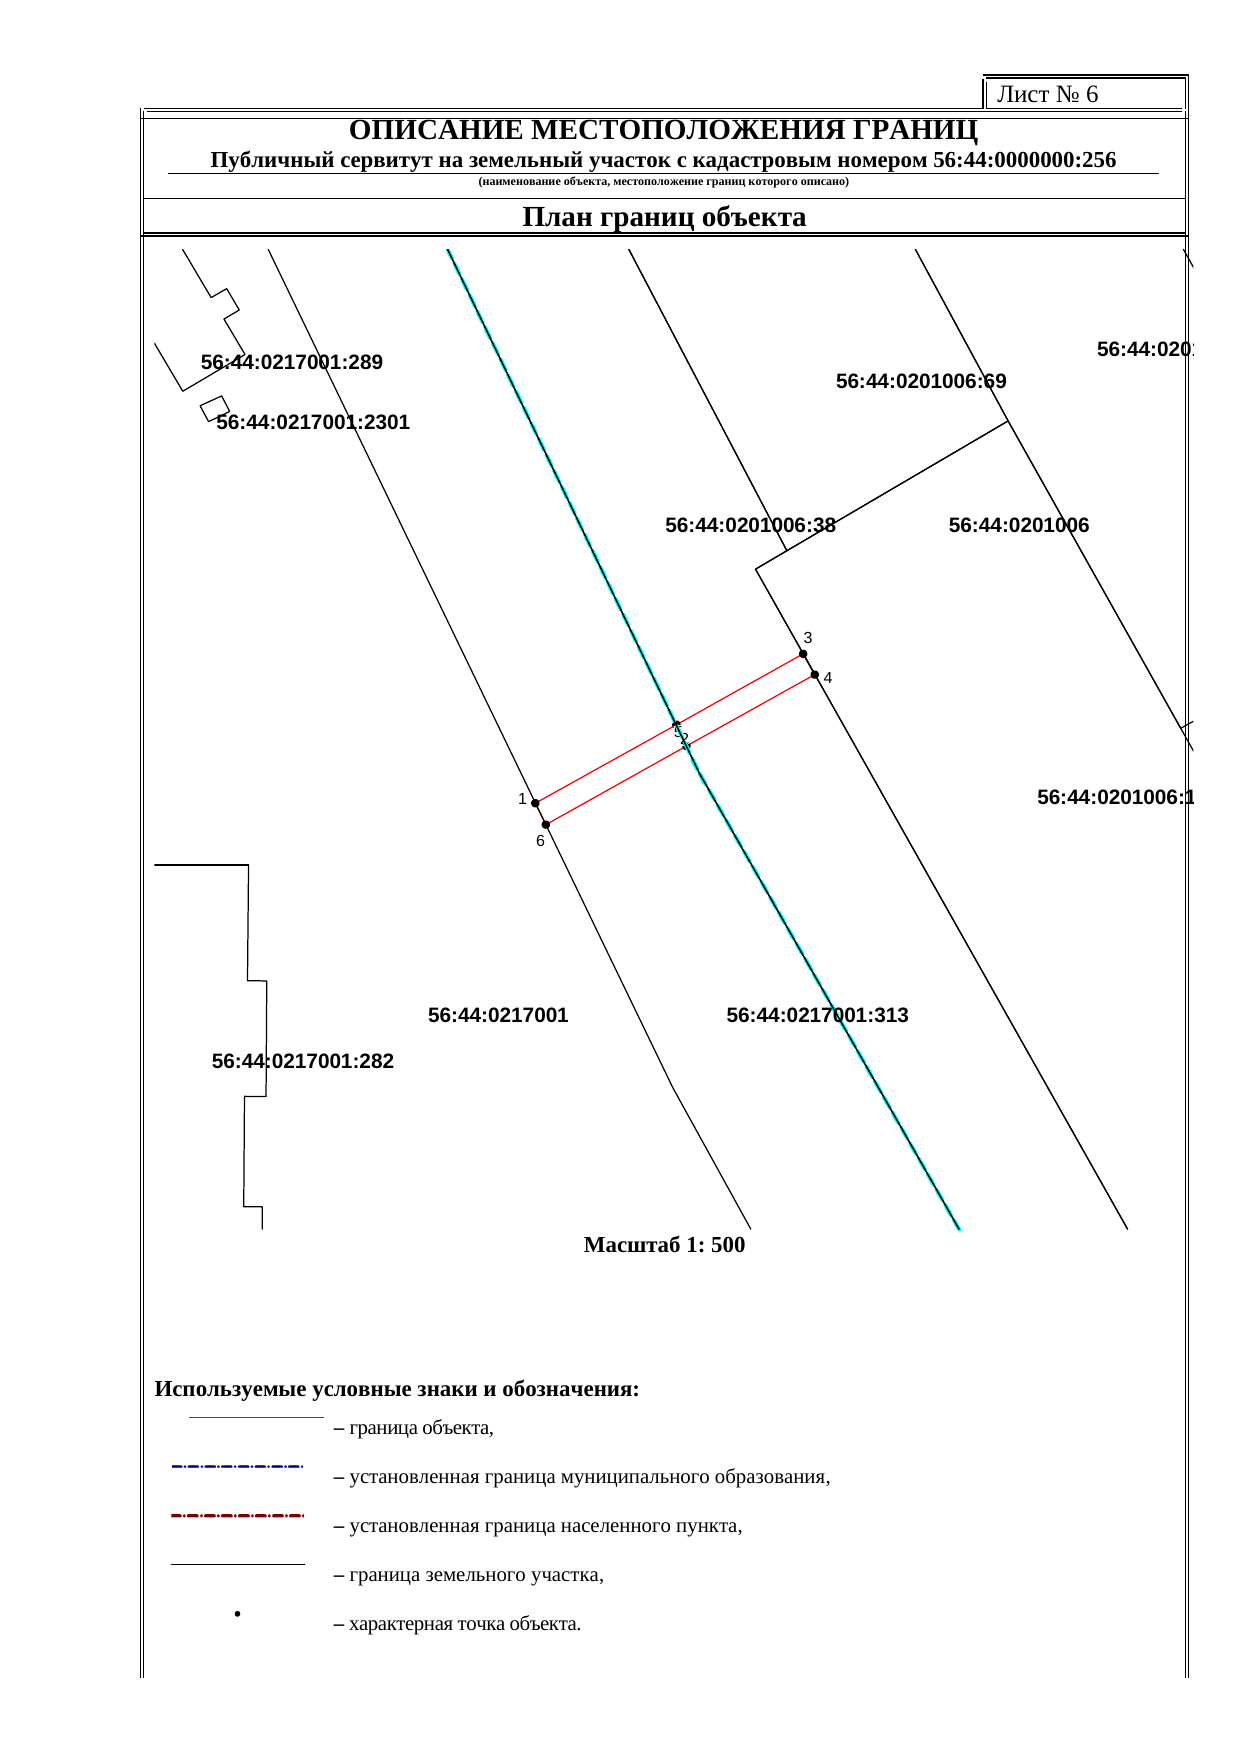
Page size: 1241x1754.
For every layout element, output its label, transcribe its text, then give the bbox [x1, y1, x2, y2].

table_cell Масштаб 1: 500 [144, 1231, 1185, 1257]
table_header [144, 237, 1185, 1231]
table_header [144, 119, 1185, 198]
picture [234, 1610, 241, 1617]
picture [171, 1512, 305, 1522]
table_header [144, 199, 1185, 232]
picture [172, 1463, 304, 1471]
table_cell Используемые условные знаки и обозначения: [144, 1257, 1185, 1678]
